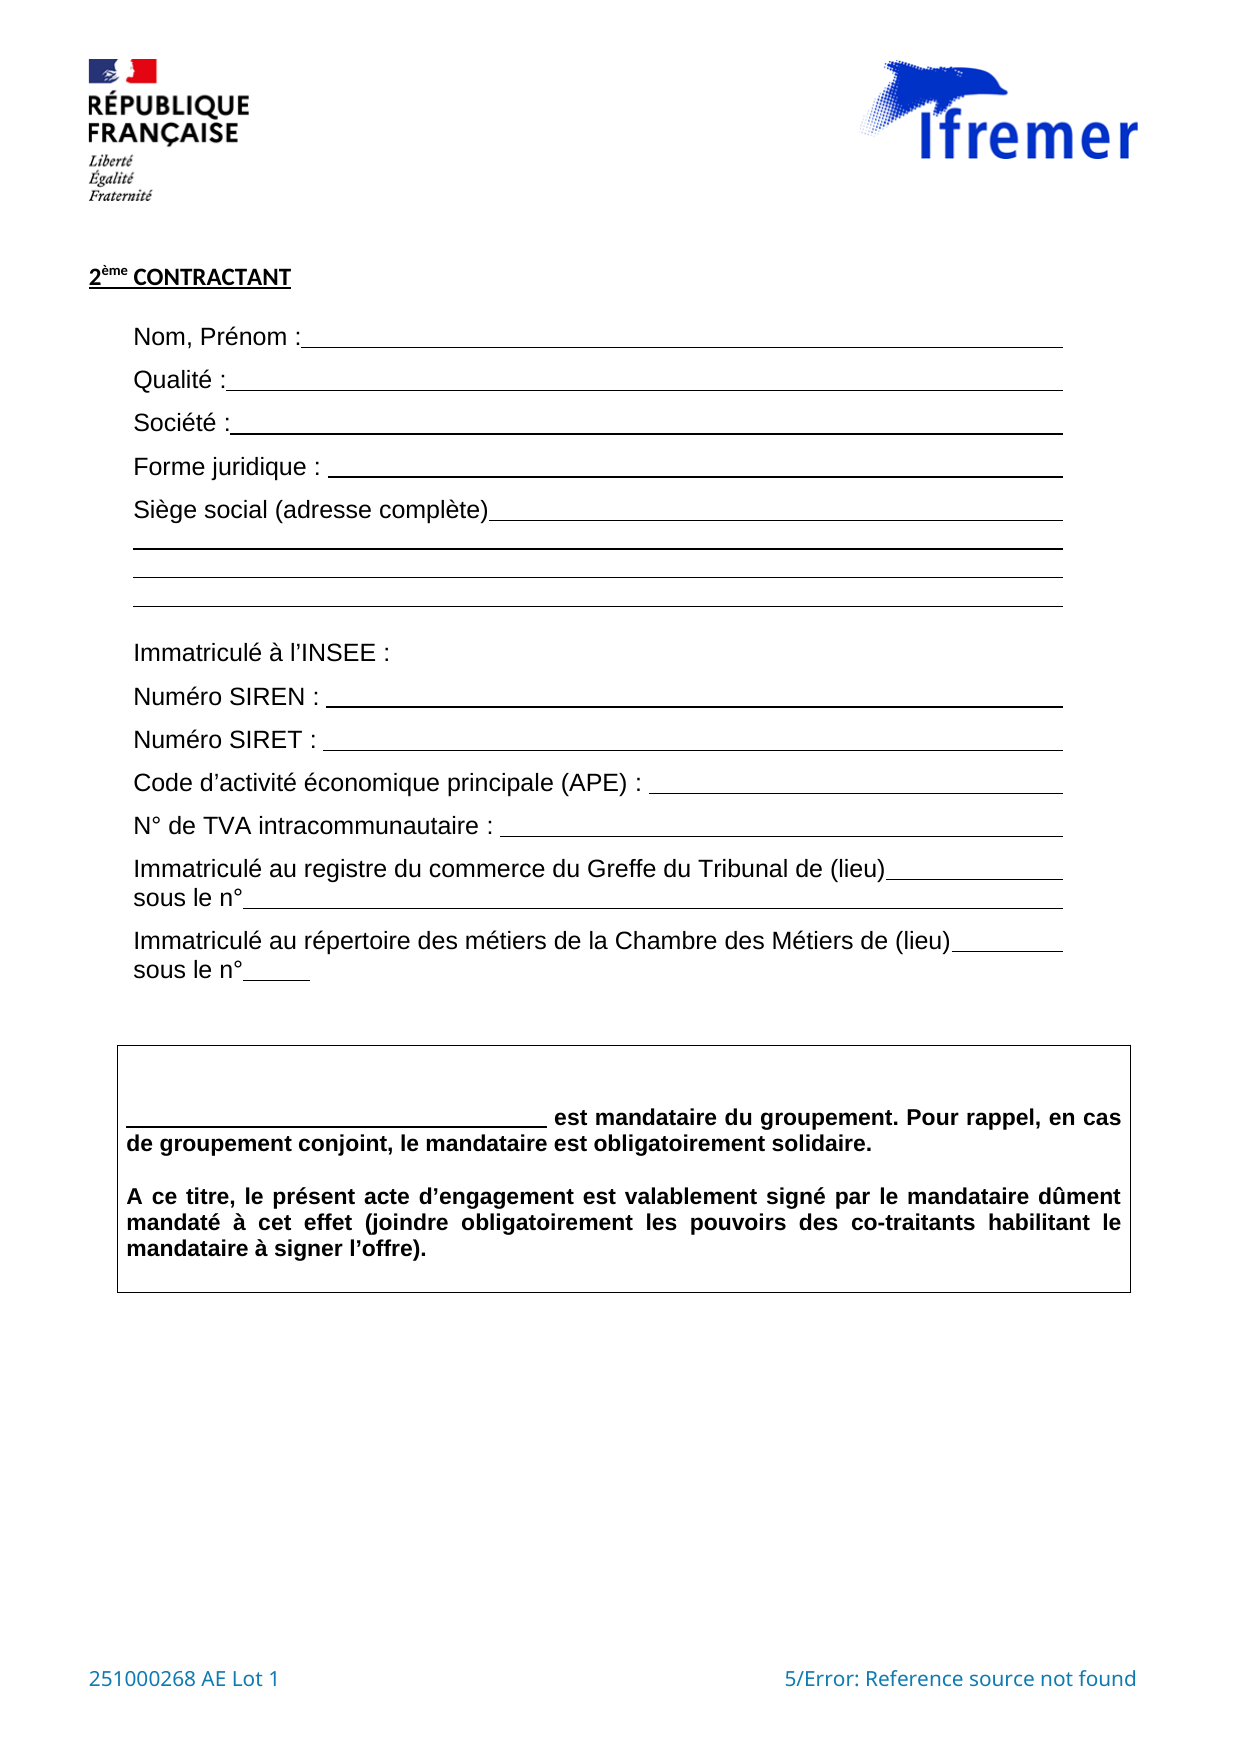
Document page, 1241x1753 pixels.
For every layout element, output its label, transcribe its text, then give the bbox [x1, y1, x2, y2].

picture [88, 59, 249, 201]
picture [859, 60, 1138, 159]
text Code d’activité économique principale (APE) : [118, 768, 1122, 797]
text Immatriculé à l’INSEE : [118, 638, 1122, 667]
text Immatriculé au répertoire des métiers de la Chambre des Métiers de (lieu) [118, 926, 1122, 955]
text Siège social (adresse complète) [118, 495, 1122, 523]
text Nom, Prénom : [118, 322, 1122, 351]
text Numéro SIRET : [118, 725, 1122, 753]
text sous le n° [118, 883, 1122, 912]
text Immatriculé au registre du commerce du Greffe du Tribunal de (lieu) [118, 854, 1122, 883]
text A ce titre, le présent acte d’engagement est valablement signé par le mandataire dûment mandaté à cet effet (joindre obligatoirement les pouvoirs des co-traitants habilitant le mandataire à signer l’offre). [118, 1179, 1130, 1262]
text N° de TVA intracommunautaire : [118, 811, 1122, 840]
text Numéro SIREN : [118, 682, 1122, 710]
text sous le n° [89, 955, 1122, 983]
text est mandataire du groupement. Pour rappel, en cas de groupement conjoint, le mandataire est obligatoirement solidaire. [118, 1101, 1130, 1156]
text 2ème CONTRACTANT [89, 261, 1122, 292]
text Forme juridique : [118, 452, 1122, 480]
text Société : [118, 408, 1122, 437]
text Qualité : [118, 365, 1122, 394]
